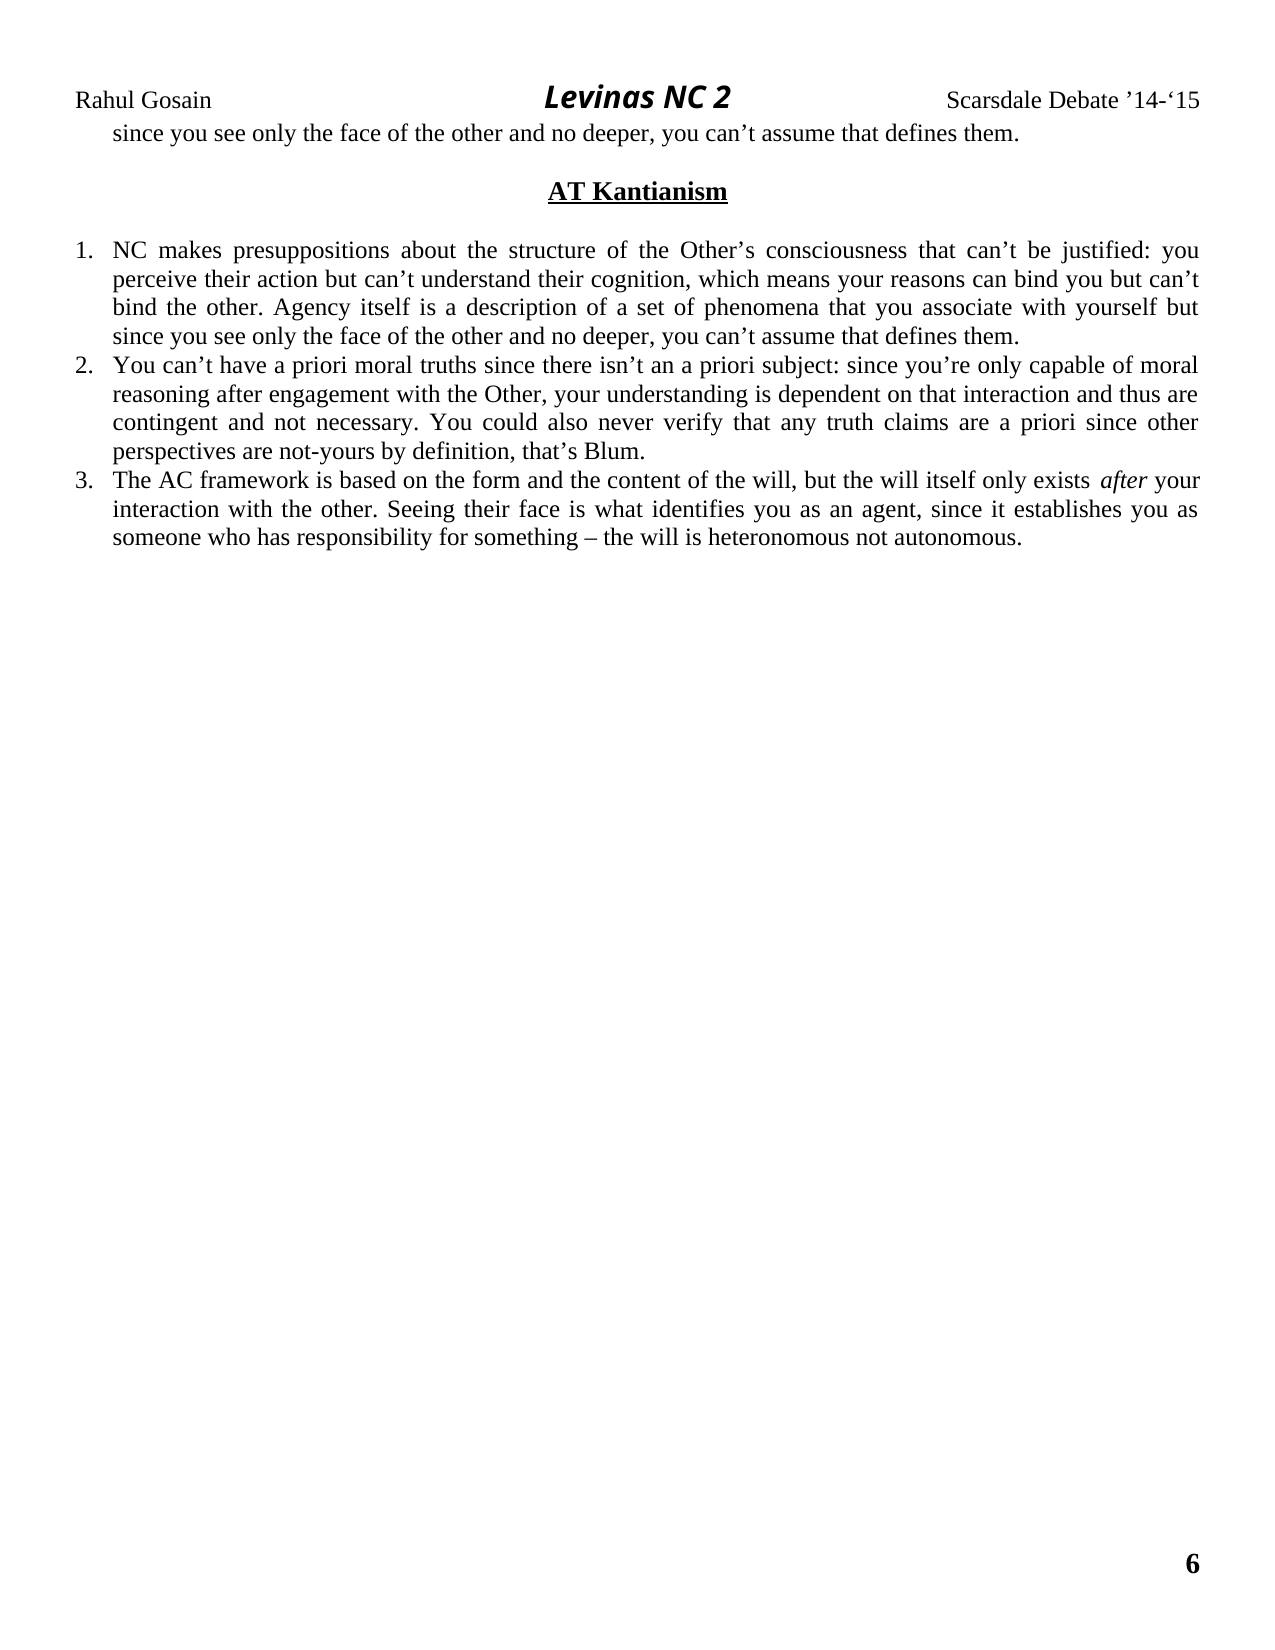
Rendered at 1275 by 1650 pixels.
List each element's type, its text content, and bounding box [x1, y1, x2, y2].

subtitle AT Kantianism [75, 175, 1200, 206]
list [75, 118, 1200, 146]
list The AC framework is based on the form and the content of the will, but the will itself only exists after your interaction with the other. Seeing their face is what identifies you as an agent, since it establishes you as someone who has responsibility for something – the will is heteronomous not autonomous. [75, 465, 1200, 551]
list NC makes presuppositions about the structure of the Other’s consciousness that can’t be justified: you perceive their action but can’t understand their cognition, which means your reasons can bind you but can’t bind the other. Agency itself is a description of a set of phenomena that you associate with yourself but since you see only the face of the other and no deeper, you can’t assume that defines them. [75, 235, 1200, 350]
list You can’t have a priori moral truths since there isn’t an a priori subject: since you’re only capable of moral reasoning after engagement with the Other, your understanding is dependent on that interaction and thus are contingent and not necessary. You could also never verify that any truth claims are a priori since other perspectives are not-yours by definition, that’s Blum. [75, 350, 1200, 465]
